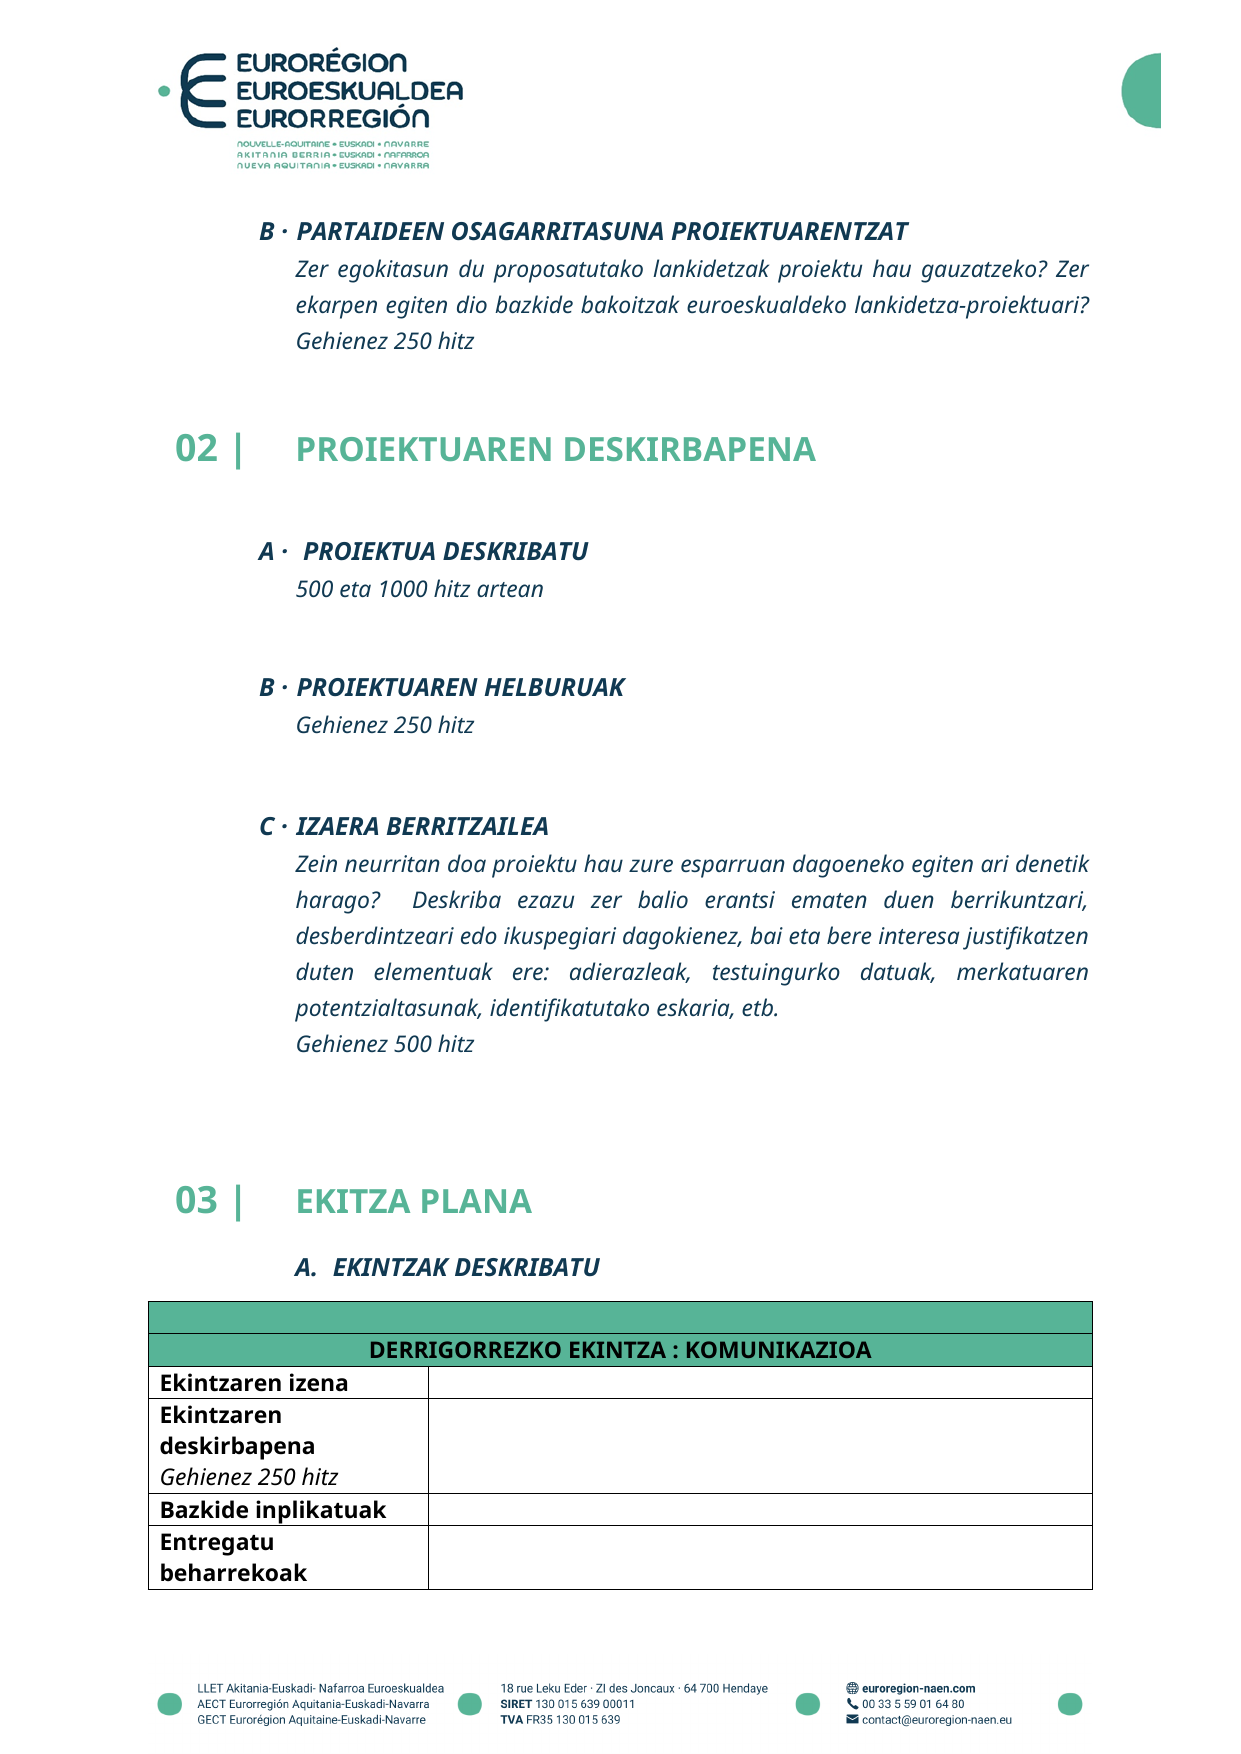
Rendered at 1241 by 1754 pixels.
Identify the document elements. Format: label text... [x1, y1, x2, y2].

subtitle Proiektuaren helburuak [259, 670, 1093, 704]
table_cell Ekintzaren izena [149, 1367, 428, 1398]
subtitle Zein neurritan doa proiektu hau zure esparruan dagoeneko egiten ari denetik harago? Deskriba ezazu zer balio erantsi ematen duen berrikuntzari, desberdintzeari edo ikuspegiari dagokienez, bai eta bere interesa justifikatzen duten elementuak ere: adierazleak, testuingurko datuak, merkatuaren potentzialtasunak, identifikatutako eskaria, etb. [295, 848, 1093, 1023]
subtitle Proiektua deskribatu [259, 534, 1093, 568]
subtitle Partaideen osagarritasuna proiektuarentzat [259, 173, 1093, 248]
subtitle Ekintzak deskribatu [295, 1249, 1093, 1283]
subtitle Gehienez 250 hitz [295, 709, 1093, 740]
picture [147, 1654, 1093, 1754]
table_cell [429, 1526, 1092, 1588]
subtitle Proiektuaren deskirbapena [221, 422, 1093, 473]
subtitle Zer egokitasun du proposatutako lankidetzak proiektu hau gauzatzeko? Zer ekarpen egiten dio bazkide bakoitzak euroeskualdeko lankidetza-proiektuari? Gehienez 250 hitz [295, 253, 1093, 356]
subtitle 500 eta 1000 hitz artean [295, 573, 1093, 604]
picture [79, 33, 1161, 184]
subtitle IZAERA BERRITZAILEA [259, 809, 1093, 843]
subtitle Ekitza plana [221, 1173, 1093, 1224]
table_cell [429, 1494, 1092, 1525]
table_cell Entregatu beharrekoak Gauzatze frogak [149, 1526, 428, 1588]
table_cell DERRIGORREZKO EKINTZA : KOMUNIKAZIOA [149, 1334, 1092, 1366]
subtitle Gehienez 500 hitz [295, 1028, 1093, 1059]
table_cell Ekintzaren deskirbapena Gehienez 250 hitz [149, 1399, 428, 1493]
table_cell [429, 1367, 1092, 1398]
table_cell [429, 1399, 1092, 1493]
table_cell Bazkide inplikatuak [149, 1494, 428, 1525]
table_header [149, 1302, 1092, 1333]
